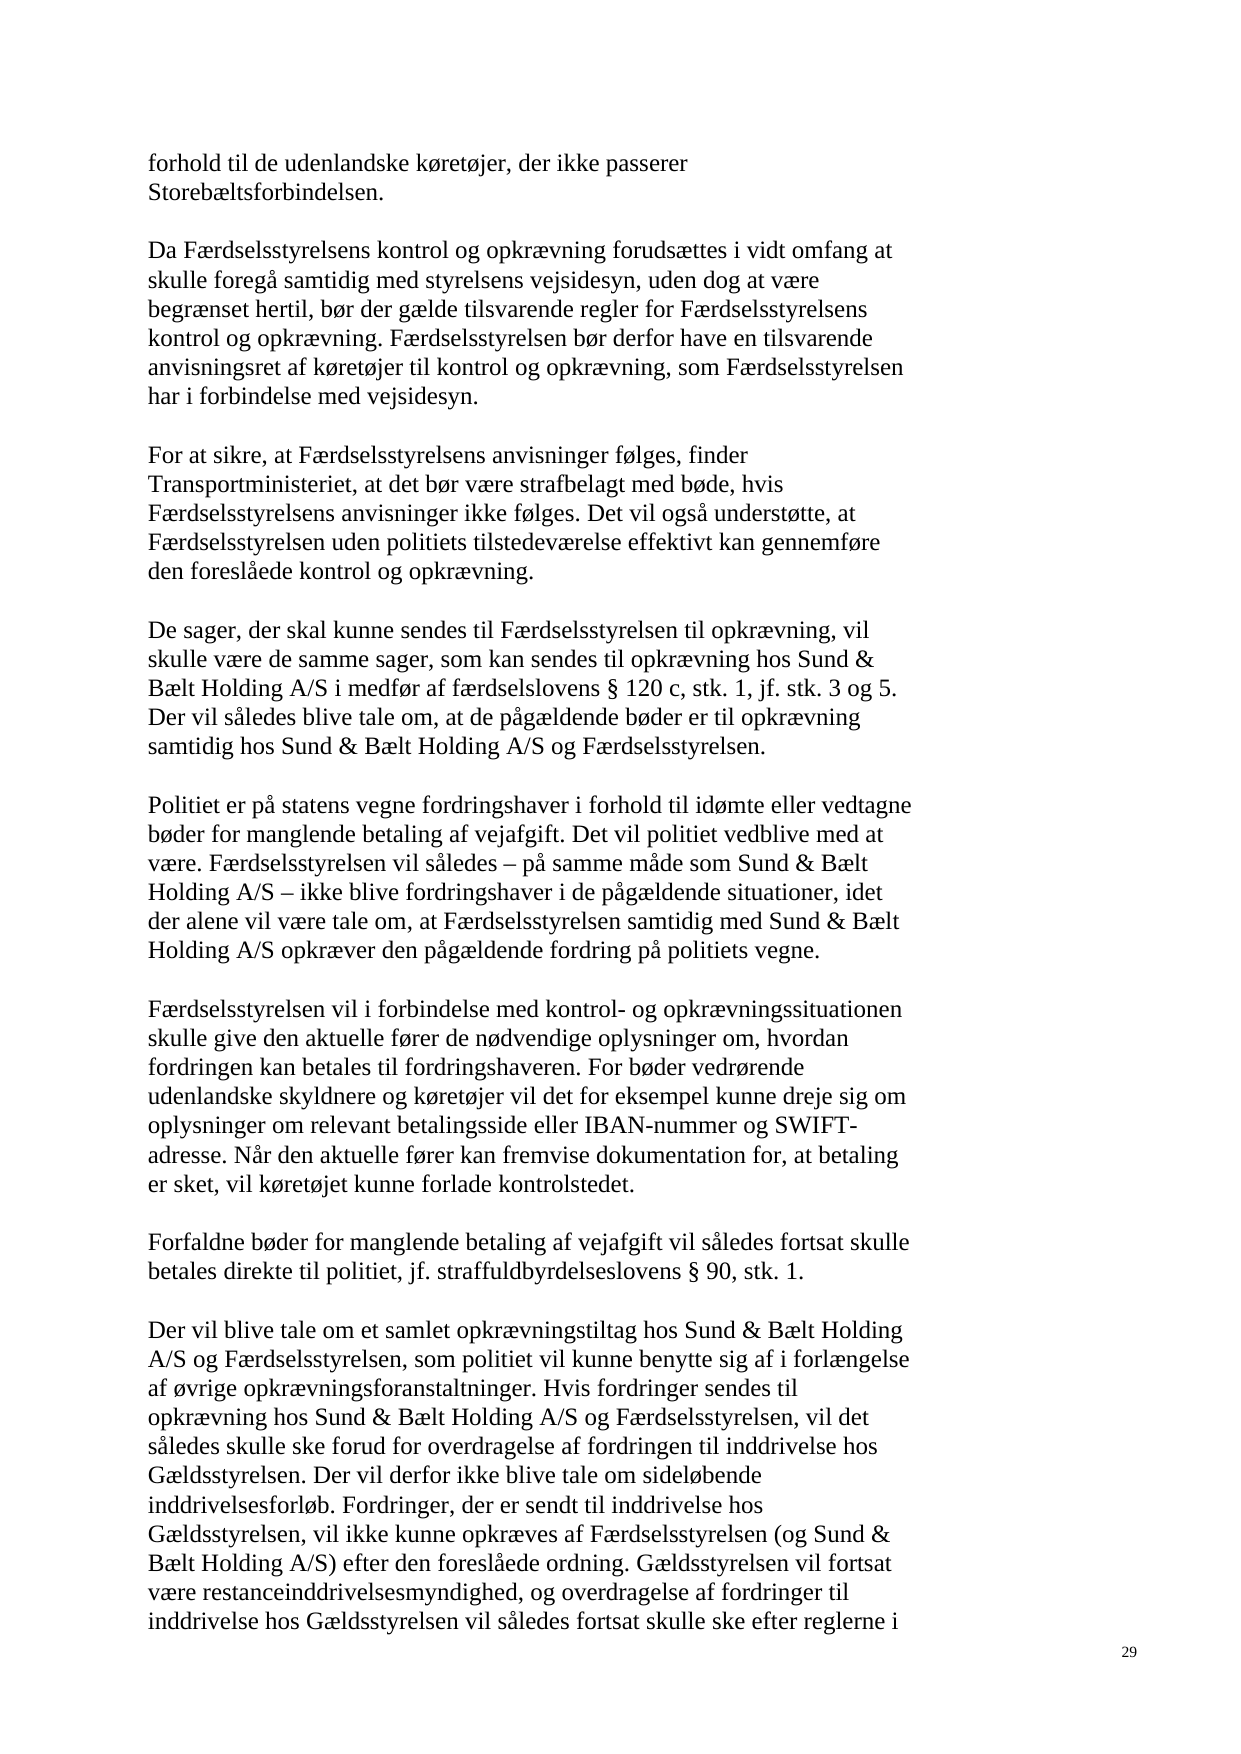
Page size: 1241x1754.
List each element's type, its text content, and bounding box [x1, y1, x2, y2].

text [148, 1314, 916, 1635]
text Politiet er på statens vegne fordringshaver i forhold til idømte eller vedtagne bøder for manglende betaling af vejafgift. Det vil politiet vedblive med at være. Færdselsstyrelsen vil således – på samme måde som Sund & Bælt Holding A/S – ikke blive fordringshaver i de pågældende situationer, idet der alene vil være tale om, at Færdselsstyrelsen samtidig med Sund & Bælt Holding A/S opkræver den pågældende fordring på politiets vegne. [148, 789, 916, 964]
text For at sikre, at Færdselsstyrelsens anvisninger følges, finder Transportministeriet, at det bør være strafbelagt med bøde, hvis Færdselsstyrelsens anvisninger ikke følges. Det vil også understøtte, at Færdselsstyrelsen uden politiets tilstedeværelse effektivt kan gennemføre den foreslåede kontrol og opkrævning. [148, 439, 916, 585]
text Færdselsstyrelsen vil i forbindelse med kontrol- og opkrævningssituationen skulle give den aktuelle fører de nødvendige oplysninger om, hvordan fordringen kan betales til fordringshaveren. For bøder vedrørende udenlandske skyldnere og køretøjer vil det for eksempel kunne dreje sig om oplysninger om relevant betalingsside eller IBAN-nummer og SWIFT-adresse. Når den aktuelle fører kan fremvise dokumentation for, at betaling er sket, vil køretøjet kunne forlade kontrolstedet. [148, 993, 916, 1198]
text Da Færdselsstyrelsens kontrol og opkrævning forudsættes i vidt omfang at skulle foregå samtidig med styrelsens vejsidesyn, uden dog at være begrænset hertil, bør der gælde tilsvarende regler for Færdselsstyrelsens kontrol og opkrævning. Færdselsstyrelsen bør derfor have en tilsvarende anvisningsret af køretøjer til kontrol og opkrævning, som Færdselsstyrelsen har i forbindelse med vejsidesyn. [148, 235, 916, 410]
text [148, 148, 916, 206]
text Forfaldne bøder for manglende betaling af vejafgift vil således fortsat skulle betales direkte til politiet, jf. straffuldbyrdelseslovens § 90, stk. 1. [148, 1227, 916, 1285]
text De sager, der skal kunne sendes til Færdselsstyrelsen til opkrævning, vil skulle være de samme sager, som kan sendes til opkrævning hos Sund & Bælt Holding A/S i medfør af færdselslovens § 120 c, stk. 1, jf. stk. 3 og 5. Der vil således blive tale om, at de pågældende bøder er til opkrævning samtidig hos Sund & Bælt Holding A/S og Færdselsstyrelsen. [148, 614, 916, 760]
